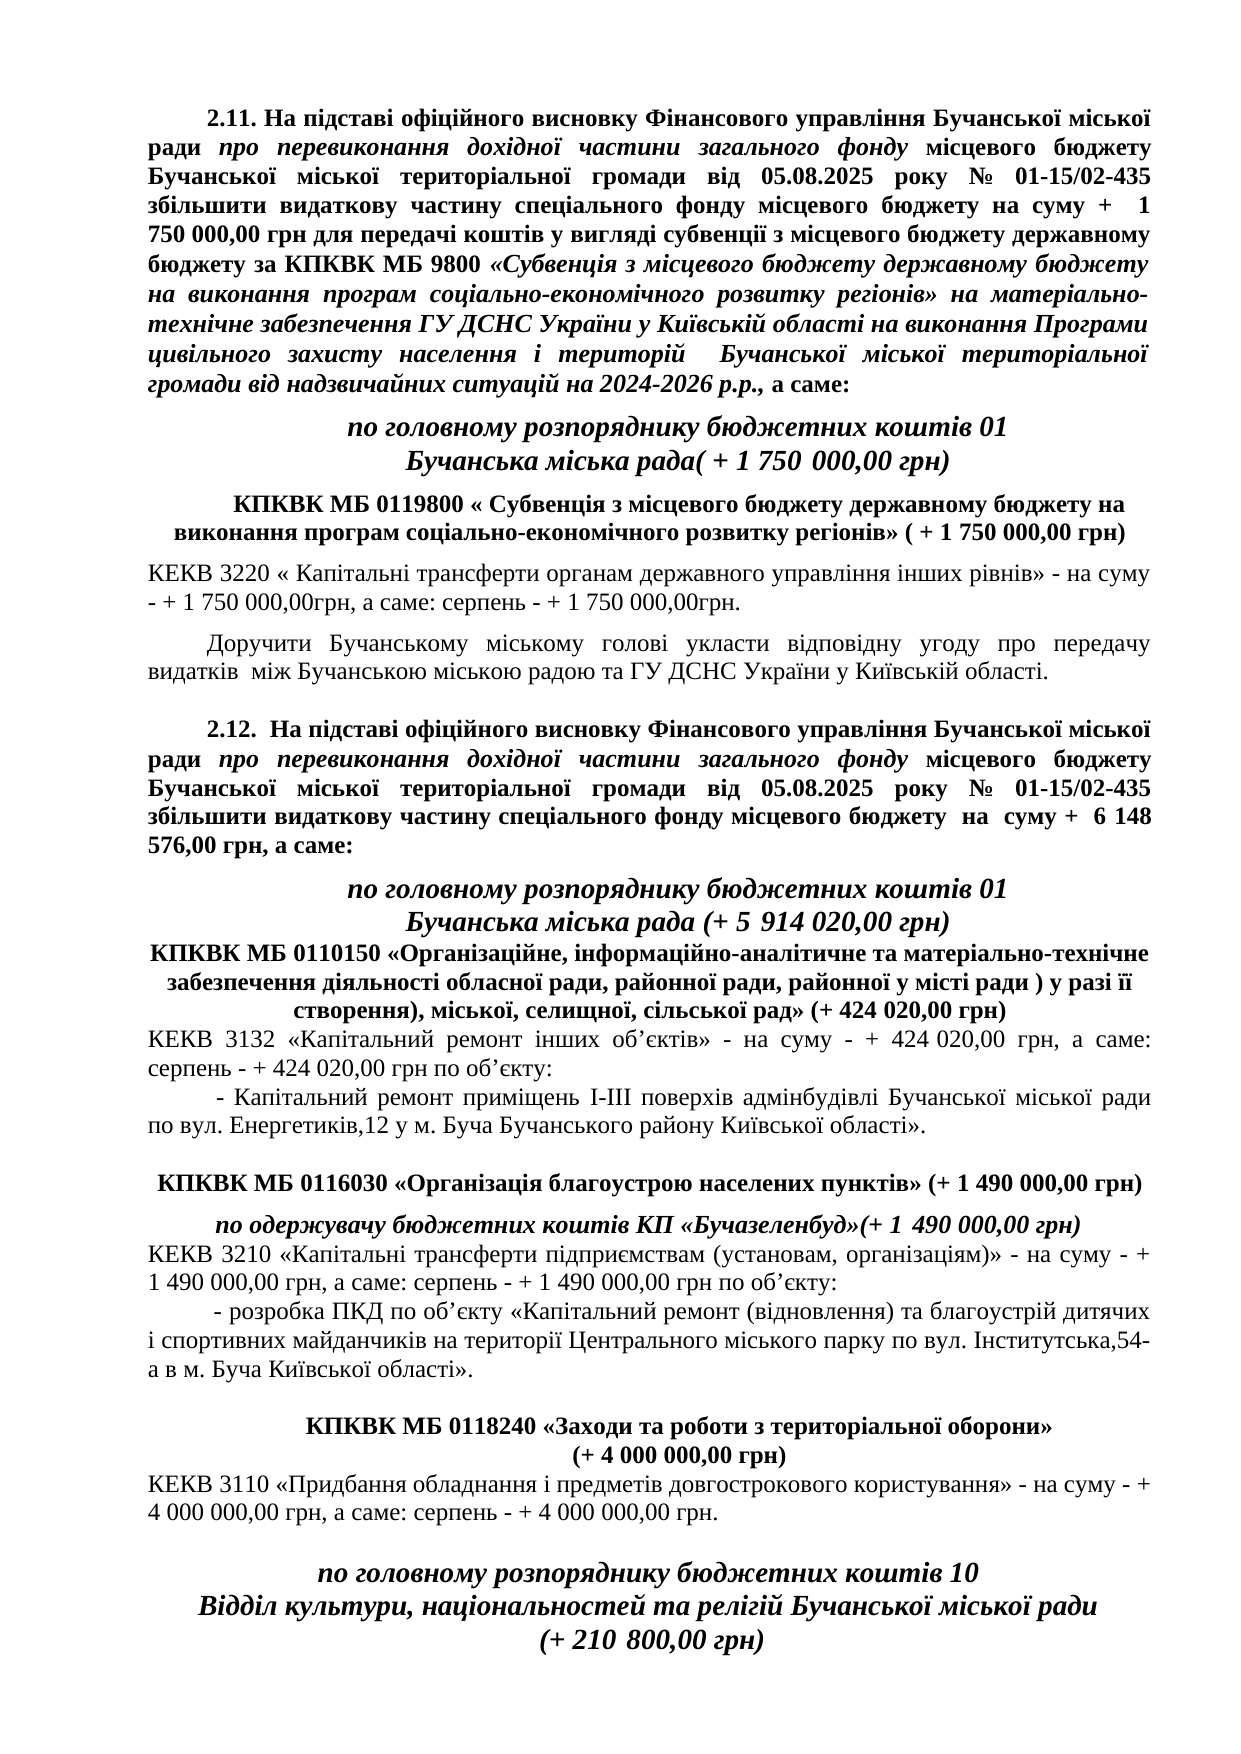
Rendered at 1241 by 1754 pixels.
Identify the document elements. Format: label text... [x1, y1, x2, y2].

text Бучанська міська рада( + 1 750 000,00 грн) [148, 443, 1152, 477]
text (+ 210 800,00 грн) [148, 1622, 1152, 1656]
text Бучанська міська рада (+ 5 914 020,00 грн) [148, 904, 1152, 938]
text (+ 4 000 000,00 грн) [148, 1440, 1152, 1469]
text КЕКВ 3210 «Капітальні трансферти підприємствам (установам, організаціям)» - на суму - + 1 490 000,00 грн, а саме: серпень - + 1 490 000,00 грн по об’єкту: [148, 1239, 1152, 1296]
text КПКВК МБ 0110150 «Організаційне, інформаційно-аналітичне та матеріально-технічне забезпечення діяльності обласної ради, районної ради, районної у місті ради ) у разі її створення), міської, селищної, сільської рад» (+ 424 020,00 грн) [148, 938, 1152, 1024]
text 2.12. На підставі офіційного висновку Фінансового управління Бучанської міської ради про перевиконання дохідної частини загального фонду місцевого бюджету Бучанської міської територіальної громади від 05.08.2025 року № 01-15/02-435 збільшити видаткову частину спеціального фонду місцевого бюджету на суму + 6 148 576,00 грн, а саме: [148, 714, 1152, 859]
text КЕКВ 3132 «Капітальний ремонт інших об’єктів» - на суму - + 424 020,00 грн, а саме: серпень - + 424 020,00 грн по об’єкту: [148, 1024, 1152, 1082]
text КПКВК МБ 0116030 «Організація благоустрою населених пунктів» (+ 1 490 000,00 грн) [148, 1168, 1152, 1197]
text КЕКВ 3110 «Придбання обладнання і предметів довгострокового користування» - на суму - + 4 000 000,00 грн, а саме: серпень - + 4 000 000,00 грн. [148, 1469, 1152, 1526]
text Відділ культури, національностей та релігій Бучанської міської ради [148, 1588, 1152, 1622]
text Доручити Бучанському міському голові укласти відповідну угоду про передачу видатків між Бучанською міською радою та ГУ ДСНС України у Київській області. [148, 628, 1152, 685]
text - розробка ПКД по об’єкту «Капітальний ремонт (відновлення) та благоустрій дитячих і спортивних майданчиків на території Центрального міського парку по вул. Інститутська,54-а в м. Буча Київської області». [148, 1296, 1152, 1382]
text по головному розпоряднику бюджетних коштів 01 [148, 871, 1152, 904]
text - Капітальний ремонт приміщень I-III поверхів адмінбудівлі Бучанської міської ради по вул. Енергетиків,12 у м. Буча Бучанського району Київської області». [148, 1082, 1152, 1139]
text по одержувачу бюджетних коштів КП «Бучазеленбуд»(+ 1 490 000,00 грн) [148, 1209, 1152, 1239]
text по головному розпоряднику бюджетних коштів 01 [148, 409, 1152, 443]
text КПКВК МБ 0118240 «Заходи та роботи з територіальної оборони» [148, 1411, 1152, 1440]
text 2.11. На підставі офіційного висновку Фінансового управління Бучанської міської ради про перевиконання дохідної частини загального фонду місцевого бюджету Бучанської міської територіальної громади від 05.08.2025 року № 01-15/02-435 збільшити видаткову частину спеціального фонду місцевого бюджету на суму + 1 750 000,00 грн для передачі коштів у вигляді субвенції з місцевого бюджету державному бюджету за КПКВК МБ 9800 «Субвенція з місцевого бюджету державному бюджету на виконання програм соціально-економічного розвитку регіонів» на матеріально-технічне забезпечення ГУ ДСНС України у Київській області на виконання Програми цивільного захисту населення і територій Бучанської міської територіальної громади від надзвичайних ситуацій на 2024-2026 р.р., а саме: [148, 103, 1152, 398]
text по головному розпоряднику бюджетних коштів 10 [148, 1555, 1152, 1588]
text КЕКВ 3220 « Капітальні трансферти органам державного управління інших рівнів» - на суму - + 1 750 000,00грн, а саме: серпень - + 1 750 000,00грн. [148, 558, 1152, 616]
text КПКВК МБ 0119800 « Субвенція з місцевого бюджету державному бюджету на виконання програм соціально-економічного розвитку регіонів» ( + 1 750 000,00 грн) [148, 489, 1152, 546]
